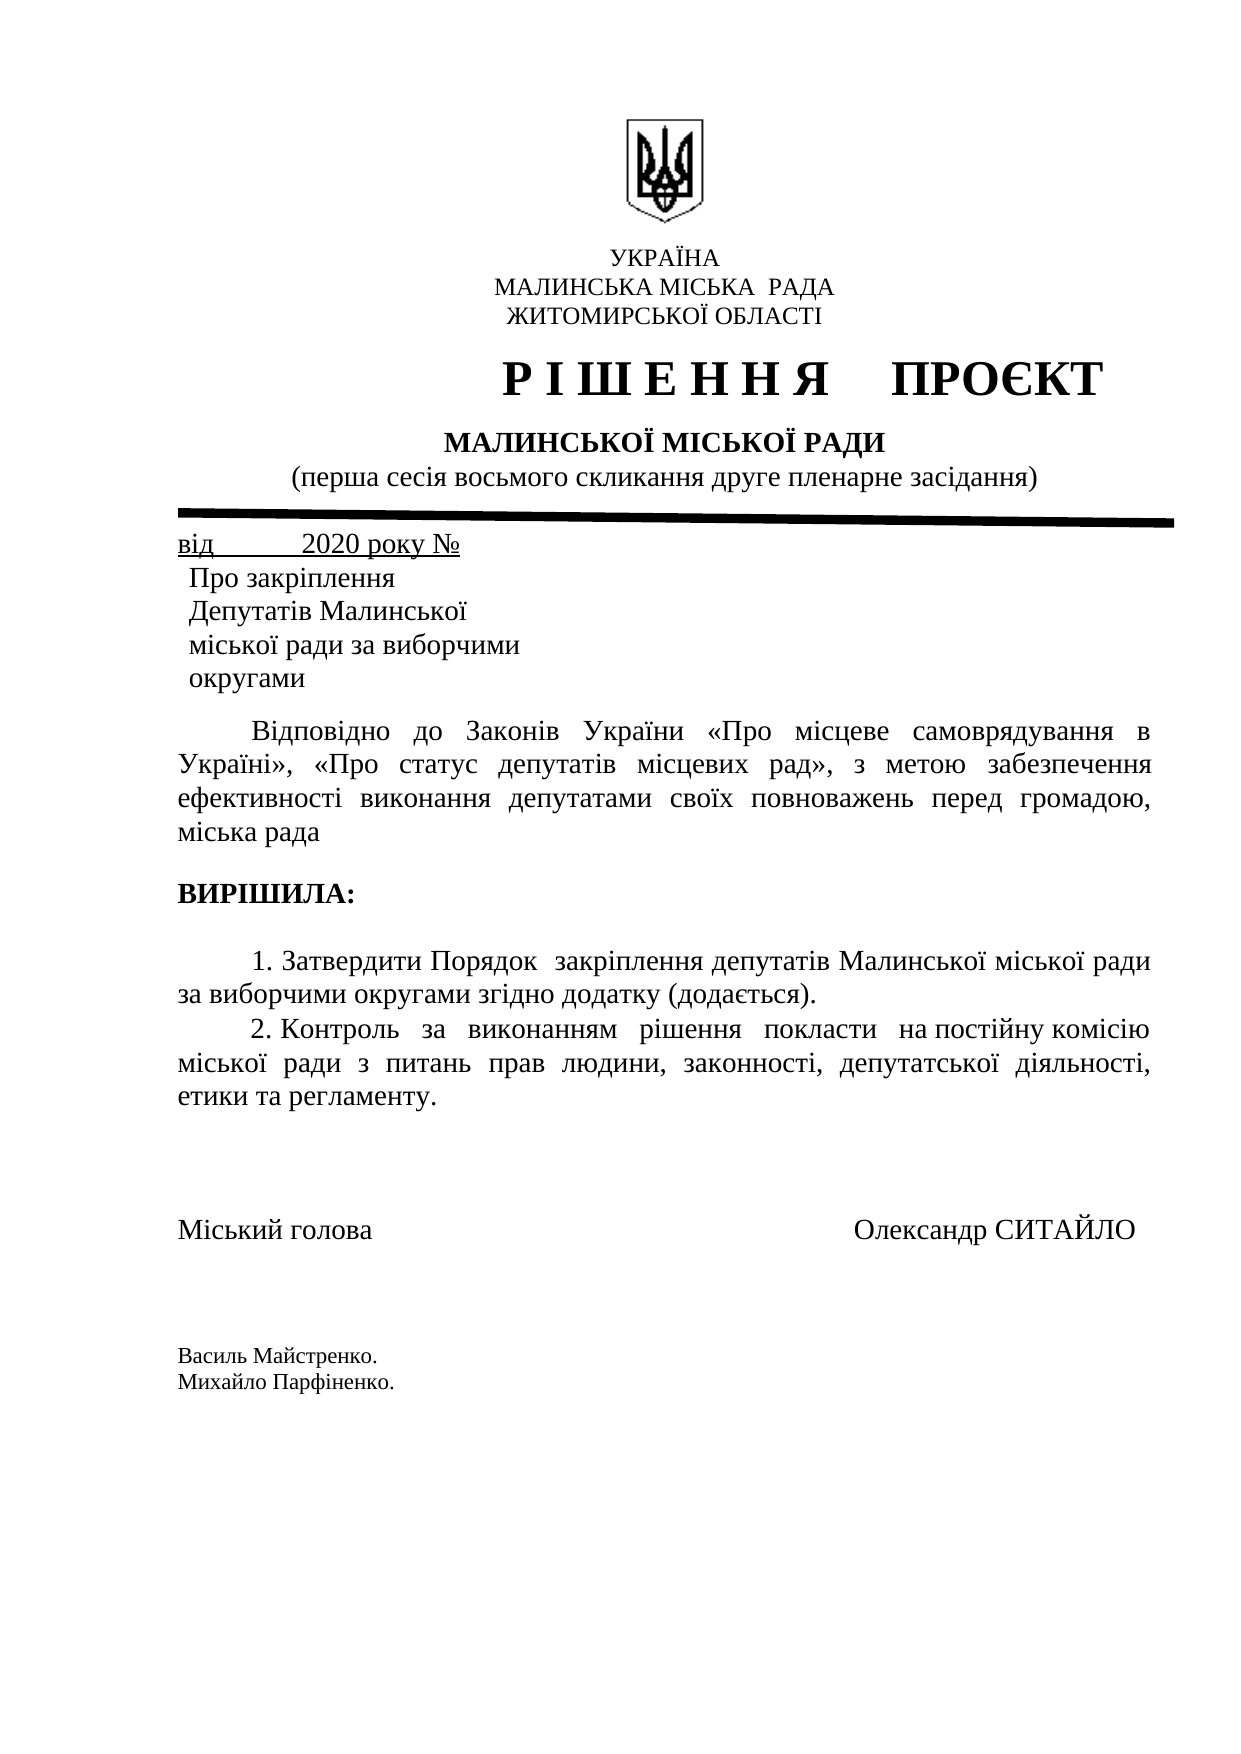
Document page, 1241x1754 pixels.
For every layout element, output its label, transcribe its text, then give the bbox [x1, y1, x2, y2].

text 1. Затвердити Порядок закріплення депутатів Малинської міської ради за виборчими округами згідно додатку (додається). [177, 943, 1152, 1010]
picture [620, 118, 709, 225]
text малинської МІСЬКОЇ ради [177, 426, 1152, 459]
text Михайло Парфіненко. [177, 1368, 1152, 1394]
text Відповідно до Законів України «Про місцеве самоврядування в Україні», «Про статус депутатів місцевих рад», з метою забезпечення ефективності виконання депутатами своїх повноважень перед громадою, міська рада [177, 713, 1152, 847]
text 2. Контроль за виконанням рішення покласти на постійну комісію міської ради з питань прав людини, законності, депутатської діяльності, етики та регламенту. [177, 1011, 1152, 1112]
text ЖИТОМИРСЬКОЇ ОБЛАСТІ [177, 301, 1152, 330]
text від 2020 року № [177, 526, 1152, 560]
text УКРАЇНА [177, 243, 1152, 272]
text МАЛИНСЬКА МІСЬКА РАДА [177, 272, 1152, 301]
table_header Про закріплення Депутатів Малинської міської ради за виборчими округами [177, 560, 587, 694]
text (перша сесія восьмого скликання друге пленарне засідання) [177, 459, 1152, 493]
text ВИРІШИЛА: [177, 876, 1152, 909]
text Міський голова Олександр СИТАЙЛО [177, 1212, 1152, 1246]
text Василь Майстренко. [177, 1342, 1152, 1368]
text Р І Ш Е Н Н я проєкт [177, 349, 1152, 406]
